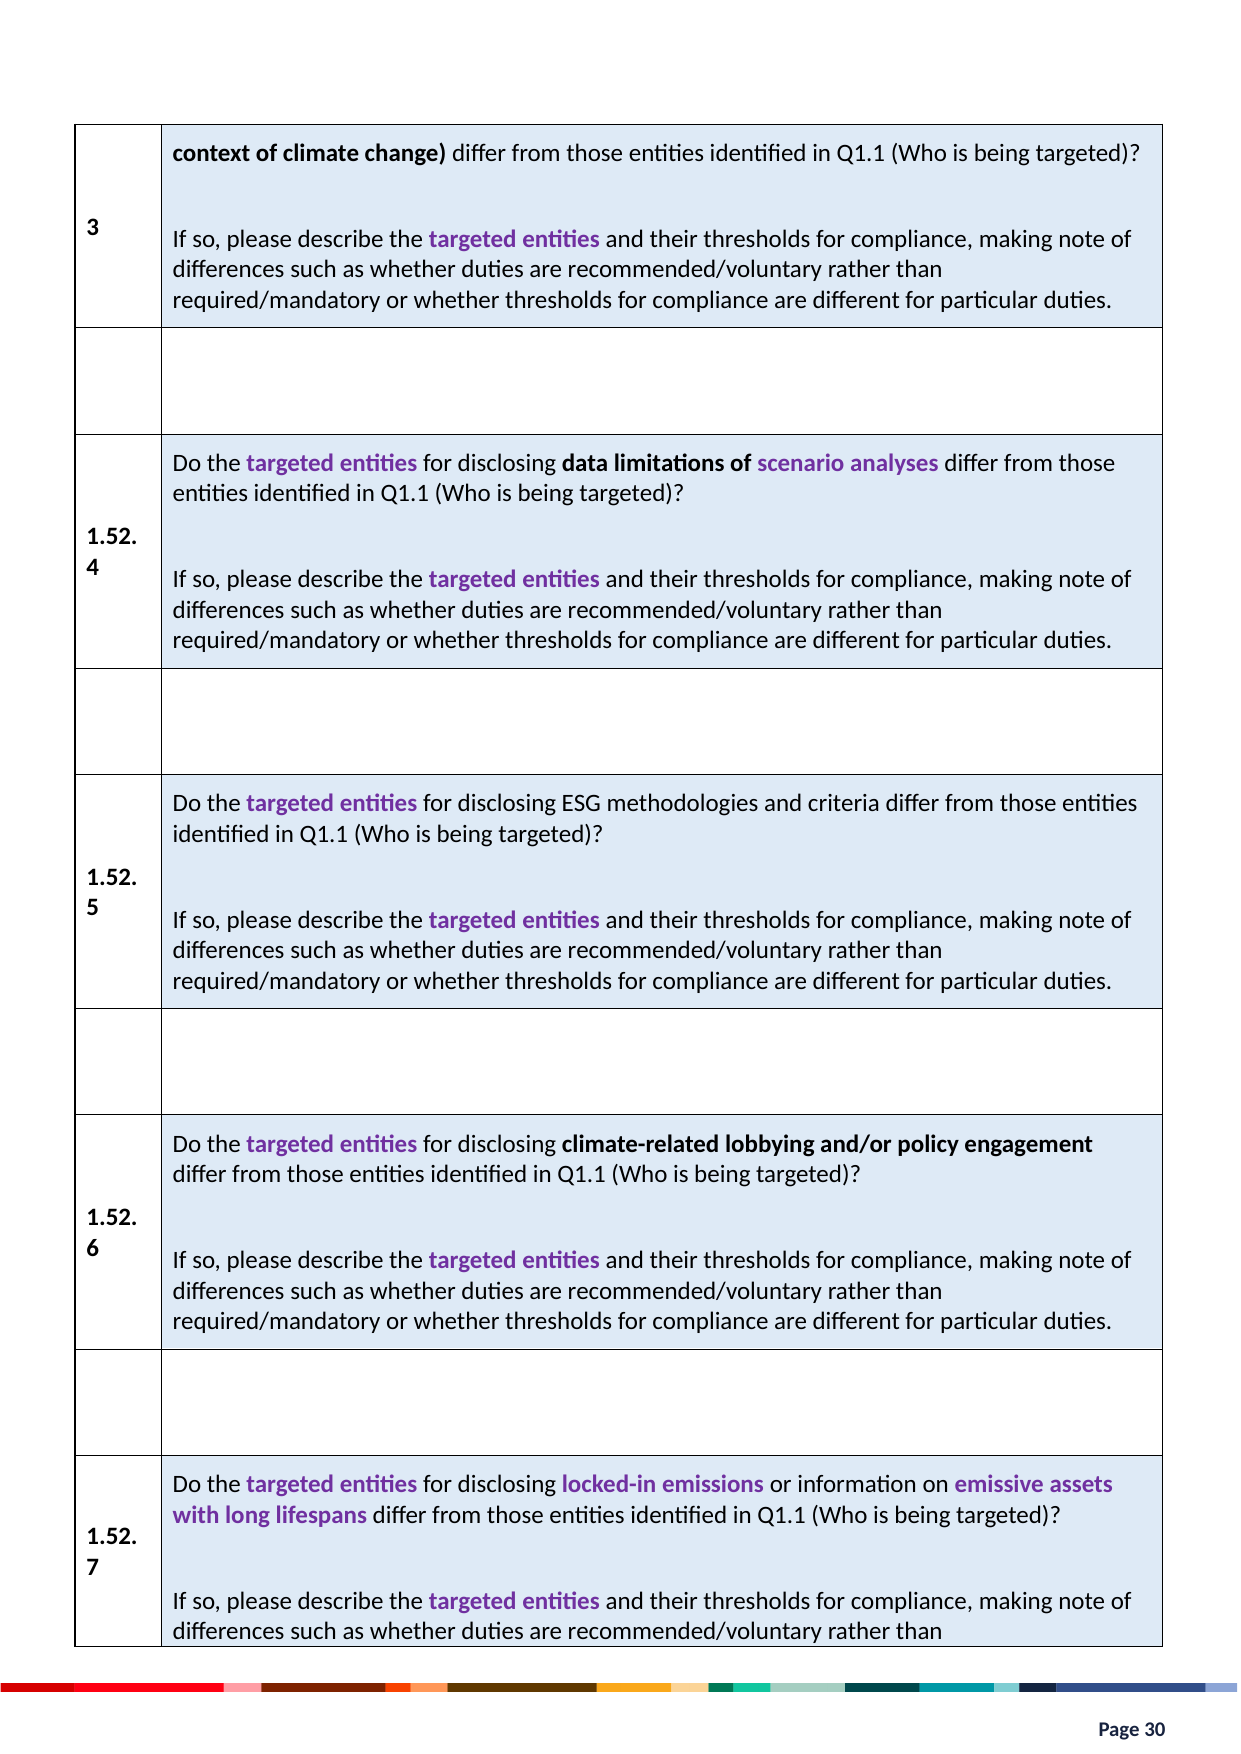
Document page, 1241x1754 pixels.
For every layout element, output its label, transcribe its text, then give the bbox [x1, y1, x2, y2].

table_cell Do the targeted entities for disclosing climate-related lobbying and/or policy engagement differ from those entities identified in Q1.1 (Who is being targeted)? If so, please describe the targeted entities and their thresholds for compliance, making note of differences such as whether duties are recommended/voluntary rather than required/mandatory or whether thresholds for compliance are different for particular duties. [162, 1115, 1162, 1348]
table_cell [162, 328, 1162, 433]
table_cell [76, 669, 161, 774]
table_cell [162, 1350, 1162, 1455]
table_cell [162, 1009, 1162, 1114]
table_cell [162, 1456, 1162, 1646]
table_cell 1.52.3 [76, 125, 161, 327]
table_cell [162, 669, 1162, 774]
table_cell [76, 328, 161, 433]
table_cell 1.52.5 [76, 775, 161, 1008]
table_cell 1.52.4 [76, 435, 161, 668]
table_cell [162, 125, 1162, 327]
table_cell 1.52.7 [76, 1456, 161, 1646]
table_cell 1.52.6 [76, 1115, 161, 1348]
table_cell Do the targeted entities for disclosing data limitations of scenario analyses differ from those entities identified in Q1.1 (Who is being targeted)? If so, please describe the targeted entities and their thresholds for compliance, making note of differences such as whether duties are recommended/voluntary rather than required/mandatory or whether thresholds for compliance are different for particular duties. [162, 435, 1162, 668]
picture [0, 1683, 1236, 1692]
table_cell [76, 1009, 161, 1114]
table_cell [76, 1350, 161, 1455]
table_cell Do the targeted entities for disclosing ESG methodologies and criteria differ from those entities identified in Q1.1 (Who is being targeted)? If so, please describe the targeted entities and their thresholds for compliance, making note of differences such as whether duties are recommended/voluntary rather than required/mandatory or whether thresholds for compliance are different for particular duties. [162, 775, 1162, 1008]
